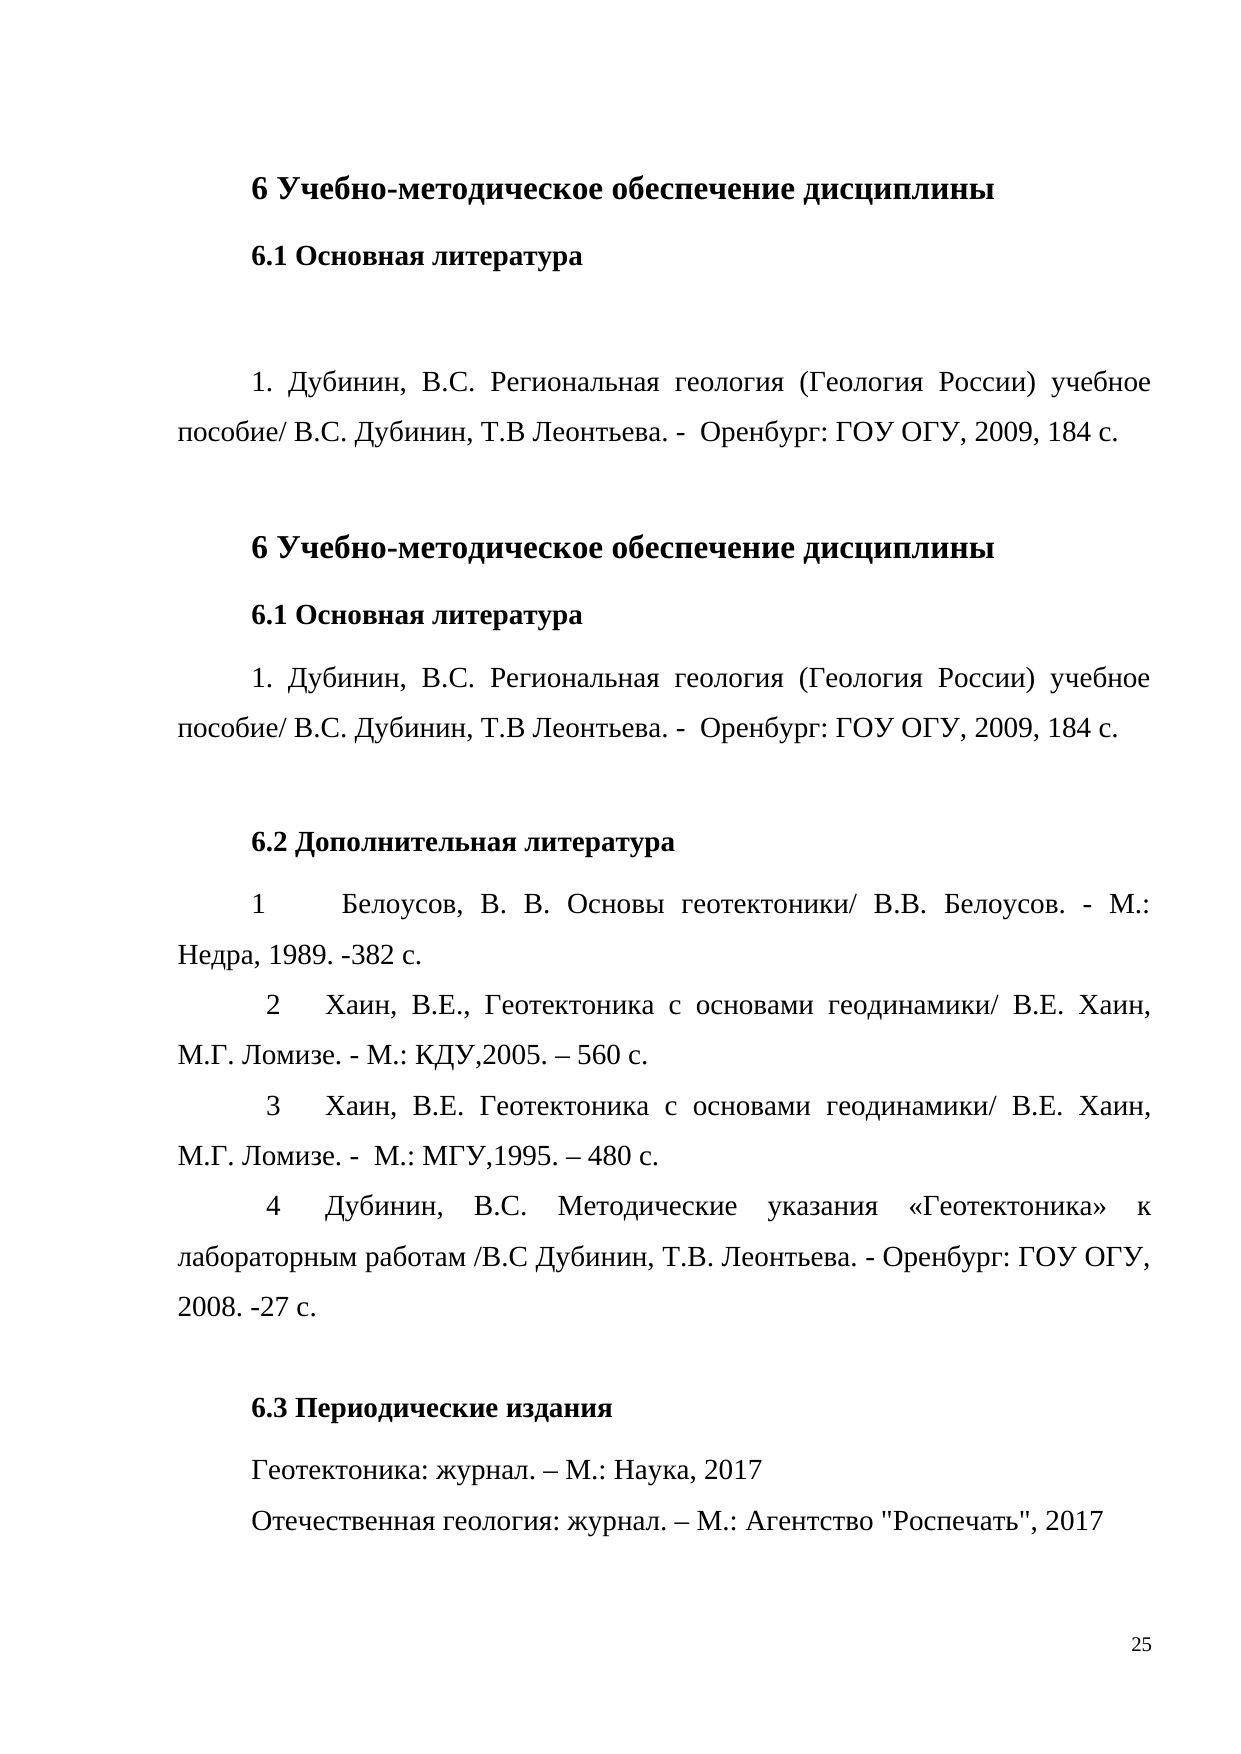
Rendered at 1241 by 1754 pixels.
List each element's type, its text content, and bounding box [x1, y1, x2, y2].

text 6.2 Дополнительная литература [177, 824, 1152, 857]
text 6.1 Основная литература [177, 238, 1152, 272]
list Хаин, В.Е., Геотектоника с основами геодинамики/ В.Е. Хаин, М.Г. Ломизе. - М.: КДУ,2005. – 560 с. [177, 987, 1152, 1071]
text 6.1 Основная литература [177, 597, 1152, 631]
text 6.3 Периодические издания [177, 1390, 1152, 1423]
text 6 Учебно-методическое обеспечение дисциплины [177, 527, 1152, 566]
list Хаин, В.Е. Геотектоника с основами геодинамики/ В.Е. Хаин, М.Г. Ломизе. - М.: МГУ,1995. – 480 с. [177, 1088, 1152, 1172]
text 1. Дубинин, В.С. Региональная геология (Геология России) учебное пособие/ В.С. Дубинин, Т.В Леонтьева. - Оренбург: ГОУ ОГУ, 2009, 184 с. [177, 364, 1152, 448]
text 1. Дубинин, В.С. Региональная геология (Геология России) учебное пособие/ В.С. Дубинин, Т.В Леонтьева. - Оренбург: ГОУ ОГУ, 2009, 184 с. [177, 660, 1152, 744]
text Геотектоника: журнал. – М.: Наука, 2017 [177, 1452, 1152, 1486]
list Дубинин, В.С. Методические указания «Геотектоника» к лабораторным работам /В.С Дубинин, Т.В. Леонтьева. - Оренбург: ГОУ ОГУ, 2008. -27 с. [177, 1188, 1152, 1323]
text 6 Учебно-методическое обеспечение дисциплины [177, 168, 1152, 207]
text Отечественная геология: журнал. – М.: Агентство "Роспечать", 2017 [177, 1503, 1152, 1536]
list Белоусов, В. В. Основы геотектоники/ В.В. Белоусов. - М.: Недра, 1989. -382 с. [177, 887, 1152, 970]
